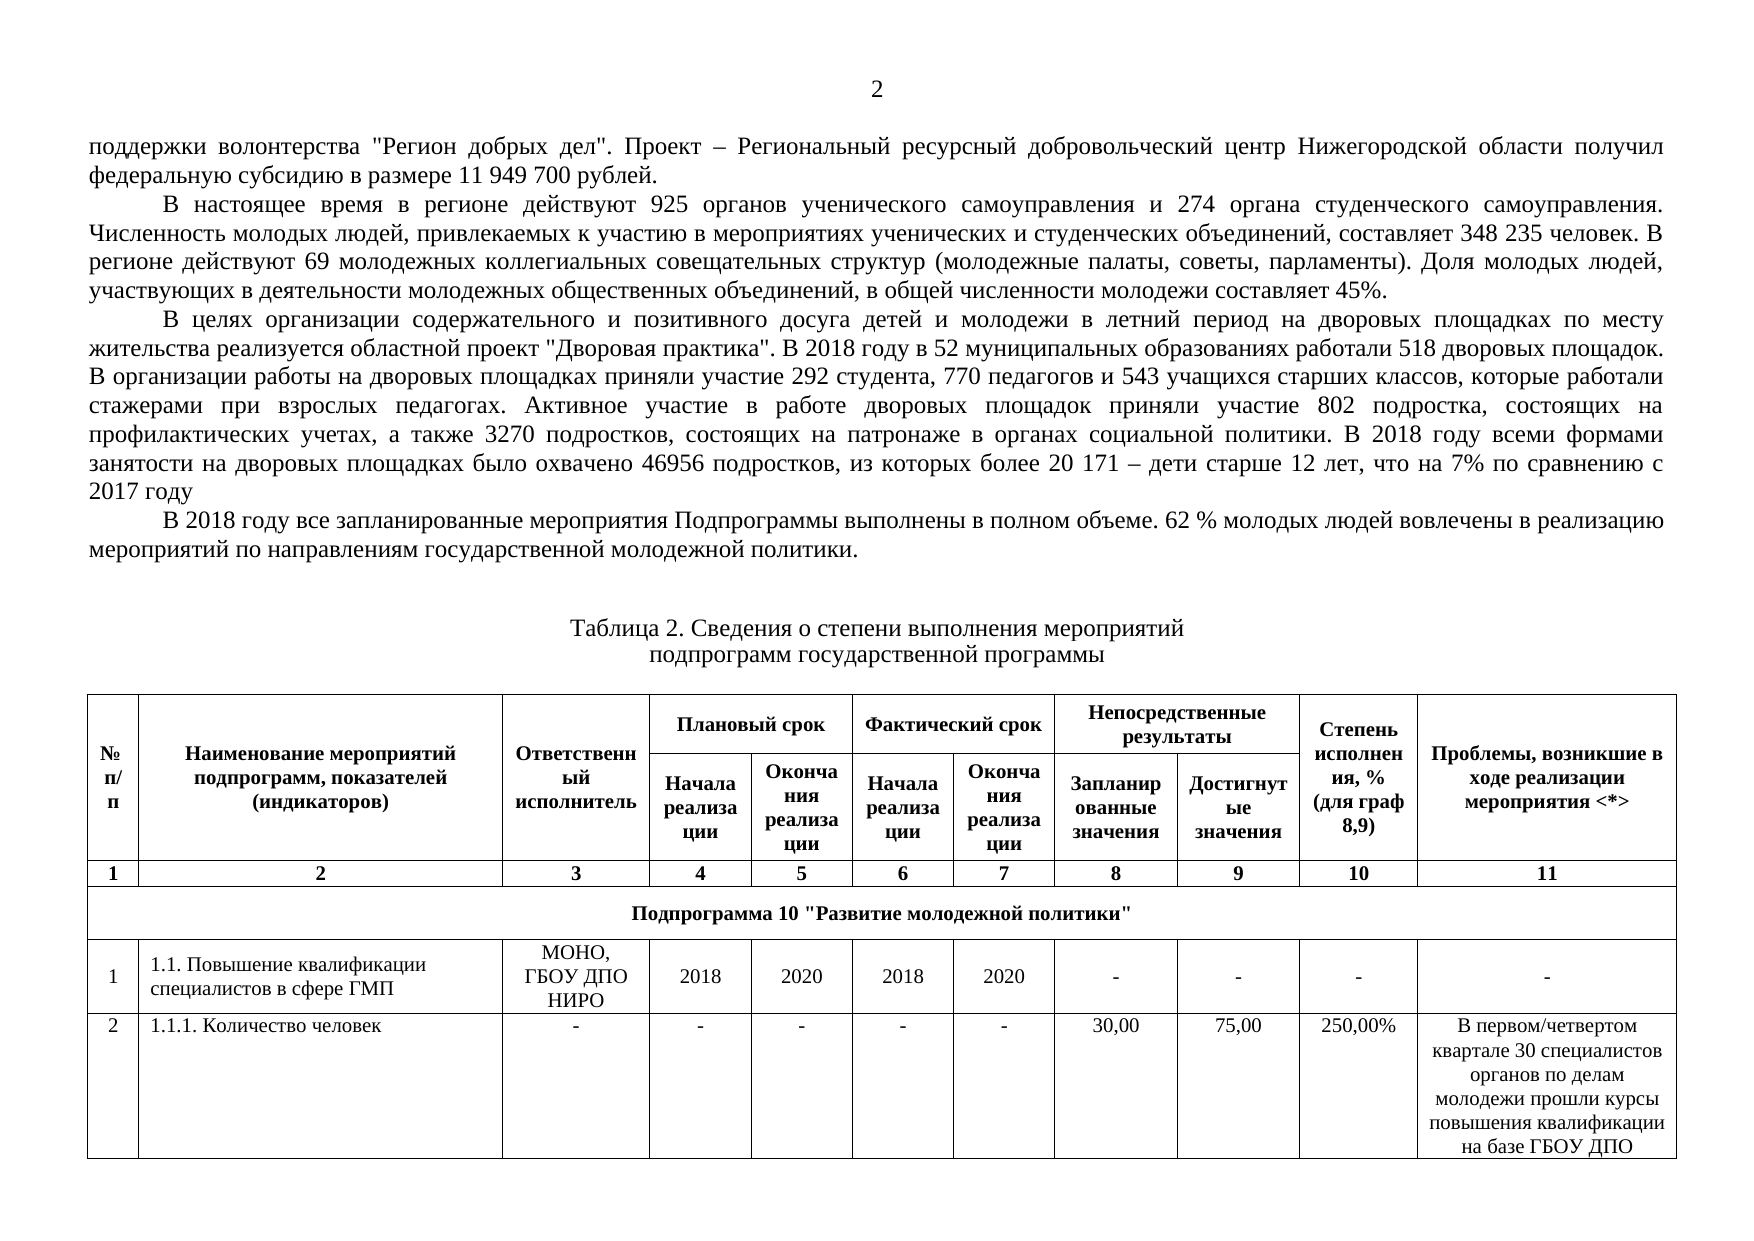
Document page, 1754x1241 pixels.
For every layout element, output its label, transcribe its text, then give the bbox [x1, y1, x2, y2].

table_cell 3 [503, 861, 649, 886]
table_cell - [1055, 940, 1177, 1012]
table_cell МОНО, ГБОУ ДПО НИРО [503, 940, 649, 1012]
table_cell 8 [1055, 861, 1177, 886]
table_cell 1 [88, 861, 138, 886]
table_cell 2020 [954, 940, 1054, 1012]
table_cell - [1300, 940, 1417, 1012]
table_cell Достигнутые значения [1178, 754, 1299, 859]
table_cell Окончания реализации [954, 754, 1054, 859]
table_cell Окончания реализации [752, 754, 852, 859]
text Таблица 2. Сведения о степени выполнения мероприятий подпрограмм государственной программы [1105, 615, 1665, 668]
table_header Фактический срок [853, 695, 1054, 753]
table_cell - [1178, 940, 1299, 1012]
table_cell - [650, 1014, 751, 1158]
table_cell 250,00% [1300, 1014, 1417, 1158]
table_cell 6 [853, 861, 953, 886]
table_cell 2018 [853, 940, 953, 1012]
table_header Непосредственные результаты [1055, 695, 1299, 753]
table_cell 11 [1418, 861, 1676, 886]
table_header № п/п [88, 695, 138, 859]
table_cell Начала реализации [853, 754, 953, 859]
table_cell 75,00 [1178, 1014, 1299, 1158]
table_cell 10 [1300, 861, 1417, 886]
table_cell Начала реализации [650, 754, 751, 859]
table_header Степень исполнения, % (для граф 8,9) [1300, 695, 1417, 859]
text Таблица 2. Сведения о степени выполнения мероприятий подпрограмм государственной программы [89, 615, 649, 668]
table_cell - [752, 1014, 852, 1158]
table_cell 2 [139, 861, 502, 886]
text В настоящее время в регионе действуют 925 органов ученического самоуправления и 274 органа студенческого самоуправления. Численность молодых людей, привлекаемых к участию в мероприятиях ученических и студенческих объединений, составляет 348 235 человек. В регионе действуют 69 молодежных коллегиальных совещательных структур (молодежные палаты, советы, парламенты). Доля молодых людей, участвующих в деятельности молодежных общественных объединений, в общей численности молодежи составляет 45%. [89, 189, 1665, 304]
table_cell Подпрограмма 10 "Развитие молодежной политики" [88, 887, 1676, 939]
text В 2018 году все запланированные мероприятия Подпрограммы выполнены в полном объеме. 62 % молодых людей вовлечены в реализацию мероприятий по направлениям государственной молодежной политики. [89, 505, 1665, 563]
table_cell 1 [88, 940, 138, 1012]
table_header Наименование мероприятий подпрограмм, показателей (индикаторов) [139, 695, 502, 859]
table_cell 9 [1178, 861, 1299, 886]
table_cell - [1418, 940, 1676, 1012]
table_header Ответственный исполнитель [503, 695, 649, 859]
table_cell - [954, 1014, 1054, 1158]
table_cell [139, 1014, 502, 1158]
table_cell 5 [752, 861, 852, 886]
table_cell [1418, 1014, 1676, 1158]
table_cell 2018 [650, 940, 751, 1012]
table_cell 7 [954, 861, 1054, 886]
text В целях организации содержательного и позитивного досуга детей и молодежи в летний период на дворовых площадках по месту жительства реализуется областной проект "Дворовая практика". В 2018 году в 52 муниципальных образованиях работали 518 дворовых площадок. В организации работы на дворовых площадках приняли участие 292 студента, 770 педагогов и 543 учащихся старших классов, которые работали стажерами при взрослых педагогах. Активное участие в работе дворовых площадок приняли участие 802 подростка, состоящих на профилактических учетах, а также 3270 подростков, состоящих на патронаже в органах социальной политики. В 2018 году всеми формами занятости на дворовых площадках было охвачено 46956 подростков, из которых более 20 171 – дети старше 12 лет, что на 7% по сравнению с 2017 году [89, 304, 1665, 505]
table_cell 2 [88, 1014, 138, 1158]
table_cell - [503, 1014, 649, 1158]
table_header Проблемы, возникшие в ходе реализации мероприятия <*> [1418, 695, 1676, 859]
table_cell 4 [650, 861, 751, 886]
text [89, 131, 1665, 189]
table_header Плановый срок [650, 695, 852, 753]
table_cell Запланированные значения [1055, 754, 1177, 859]
table_cell 30,00 [1055, 1014, 1177, 1158]
table_cell 1.1. Повышение квалификации специалистов в сфере ГМП [139, 940, 502, 1012]
table_cell - [853, 1014, 953, 1158]
table_cell 2020 [752, 940, 852, 1012]
